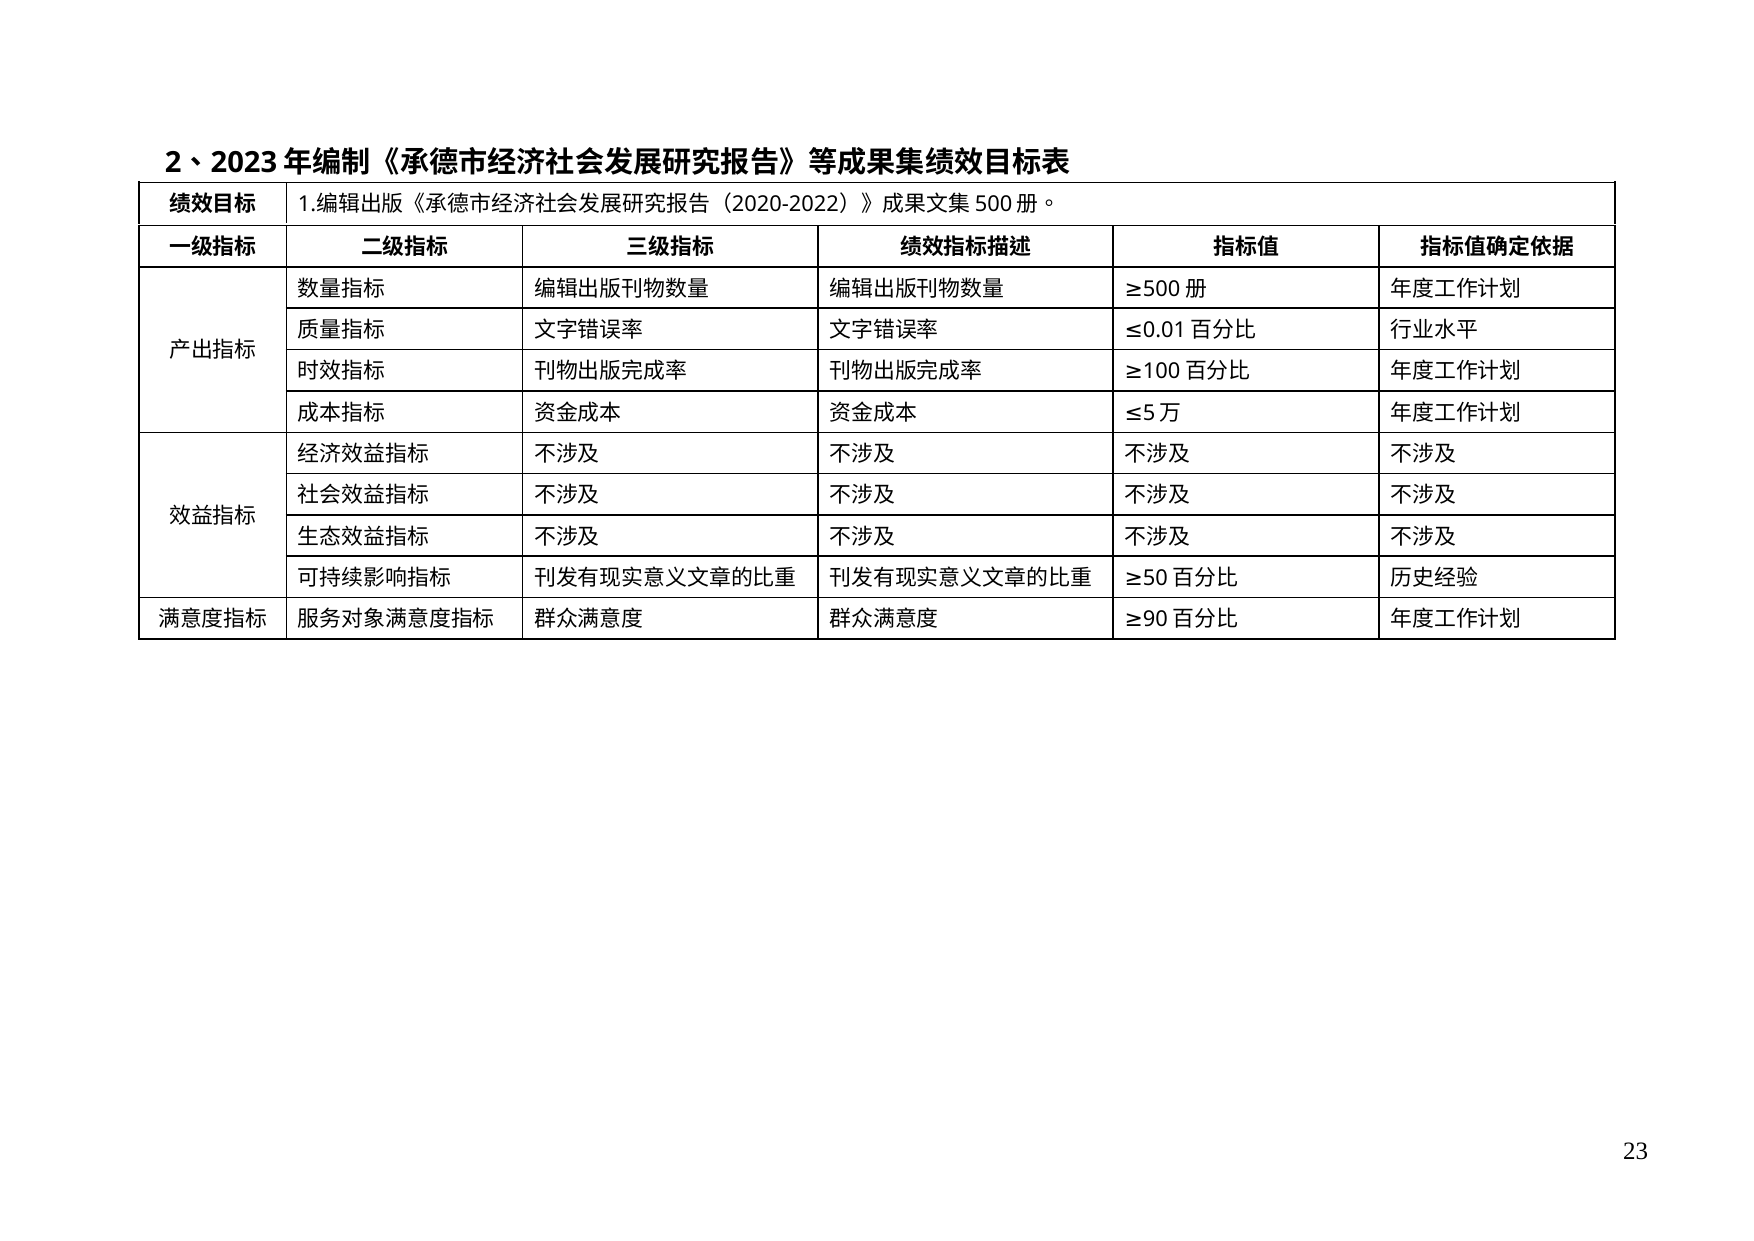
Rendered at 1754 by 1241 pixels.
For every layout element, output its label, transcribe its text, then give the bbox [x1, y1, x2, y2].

table_cell 群众满意度 [523, 598, 817, 638]
table_header 绩效目标 [140, 183, 286, 223]
table_cell 不涉及 [819, 433, 1112, 473]
table_cell 群众满意度 [819, 598, 1112, 638]
table_cell ≥500册 [1114, 268, 1378, 307]
table_cell ≥90百分比 [1114, 598, 1378, 638]
table_cell 不涉及 [1114, 516, 1378, 555]
table_header 1.编辑出版《承德市经济社会发展研究报告（2020-2022）》成果文集500册。 [287, 183, 1614, 223]
table_cell 不涉及 [1380, 516, 1614, 555]
table_cell 经济效益指标 [287, 433, 522, 473]
table_cell 文字错误率 [523, 309, 817, 349]
table_cell 年度工作计划 [1380, 392, 1614, 431]
table_cell 年度工作计划 [1380, 350, 1614, 390]
table_cell 编辑出版刊物数量 [819, 268, 1112, 307]
table_cell ≥50百分比 [1114, 557, 1378, 597]
table_header 指标值确定依据 [1380, 226, 1614, 266]
table_cell 不涉及 [523, 433, 817, 473]
table_cell 产出指标 [140, 268, 286, 431]
table_cell 成本指标 [287, 392, 522, 431]
table_cell 不涉及 [819, 474, 1112, 514]
table_cell 文字错误率 [819, 309, 1112, 349]
table_cell 编辑出版刊物数量 [523, 268, 817, 307]
table_cell 不涉及 [1380, 433, 1614, 473]
table_header 指标值 [1114, 226, 1378, 266]
table_cell 行业水平 [1380, 309, 1614, 349]
table_cell 满意度指标 [140, 598, 286, 638]
table_cell 质量指标 [287, 309, 522, 349]
table_cell 不涉及 [1380, 474, 1614, 514]
table_cell 刊发有现实意义文章的比重 [819, 557, 1112, 597]
table_header 绩效指标描述 [819, 226, 1112, 266]
table_cell 资金成本 [523, 392, 817, 431]
table_cell 时效指标 [287, 350, 522, 390]
table_cell ≥100百分比 [1114, 350, 1378, 390]
table_header 二级指标 [287, 226, 522, 266]
table_cell 生态效益指标 [287, 516, 522, 555]
table_cell 数量指标 [287, 268, 522, 307]
table_cell 年度工作计划 [1380, 268, 1614, 307]
table_cell 不涉及 [819, 516, 1112, 555]
table_cell 年度工作计划 [1380, 598, 1614, 638]
table_cell 历史经验 [1380, 557, 1614, 597]
table_cell 刊发有现实意义文章的比重 [523, 557, 817, 597]
table_cell 效益指标 [140, 433, 286, 597]
table_cell 可持续影响指标 [287, 557, 522, 597]
table_cell 不涉及 [523, 474, 817, 514]
table_cell ≤0.01百分比 [1114, 309, 1378, 349]
table_header 三级指标 [523, 226, 817, 266]
table_cell 服务对象满意度指标 [287, 598, 522, 638]
table_cell 不涉及 [1114, 474, 1378, 514]
table_cell ≤5万 [1114, 392, 1378, 431]
table_header 一级指标 [140, 226, 286, 266]
text 2、2023年编制《承德市经济社会发展研究报告》等成果集绩效目标表 [106, 142, 1648, 181]
table_cell 刊物出版完成率 [523, 350, 817, 390]
table_cell 社会效益指标 [287, 474, 522, 514]
table_cell 刊物出版完成率 [819, 350, 1112, 390]
table_cell 资金成本 [819, 392, 1112, 431]
table_cell 不涉及 [523, 516, 817, 555]
table_cell 不涉及 [1114, 433, 1378, 473]
